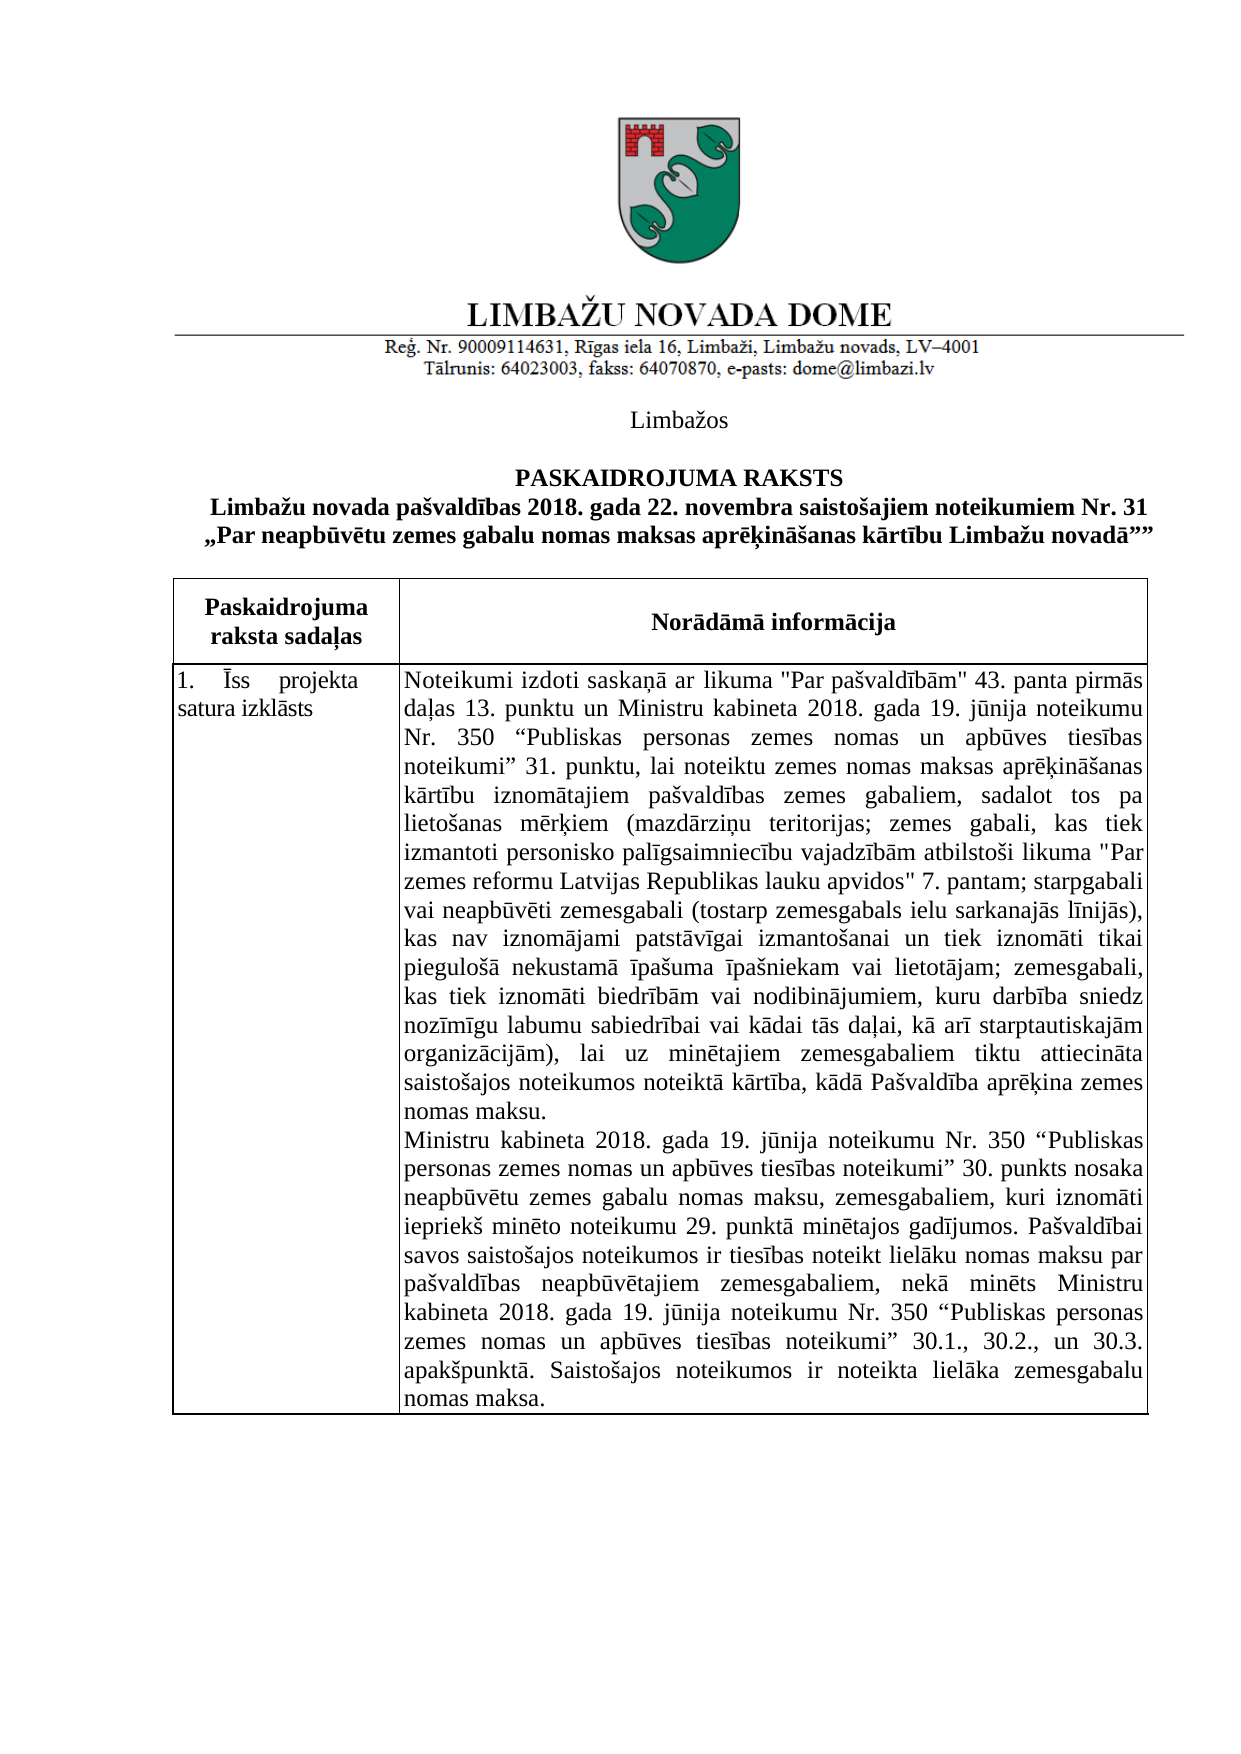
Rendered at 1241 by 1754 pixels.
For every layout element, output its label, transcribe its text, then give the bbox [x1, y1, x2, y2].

text Limbažos [177, 378, 1181, 434]
picture [1, 0, 1236, 378]
table_cell Noteikumi izdoti saskaņā ar likuma "Par pašvaldībām" 43. panta pirmās daļas 13. punktu un Ministru kabineta 2018. gada 19. jūnija noteikumu Nr. 350 “Publiskas personas zemes nomas un apbūves tiesības noteikumi” 31. punktu, lai noteiktu zemes nomas maksas aprēķināšanas kārtību iznomātajiem pašvaldības zemes gabaliem, sadalot tos pa lietošanas mērķiem (mazdārziņu teritorijas; zemes gabali, kas tiek izmantoti personisko palīgsaimniecību vajadzībām atbilstoši likuma "Par zemes reformu Latvijas Republikas lauku apvidos" 7. pantam; starpgabali vai neapbūvēti zemesgabali (tostarp zemesgabals ielu sarkanajās līnijās), kas nav iznomājami patstāvīgai izmantošanai un tiek iznomāti tikai piegulošā nekustamā īpašuma īpašniekam vai lietotājam; zemesgabali, kas tiek iznomāti biedrībām vai nodibinājumiem, kuru darbība sniedz nozīmīgu labumu sabiedrībai vai kādai tās daļai, kā arī starptautiskajām organizācijām), lai uz minētajiem zemesgabaliem tiktu attiecināta saistošajos noteikumos noteiktā kārtība, kādā Pašvaldība aprēķina zemes nomas maksu. Ministru kabineta 2018. gada 19. jūnija noteikumu Nr. 350 “Publiskas personas zemes nomas un apbūves tiesības noteikumi” 30. punkts nosaka neapbūvētu zemes gabalu nomas maksu, zemesgabaliem, kuri iznomāti iepriekš minēto noteikumu 29. punktā minētajos gadījumos. Pašvaldībai savos saistošajos noteikumos ir tiesības noteikt lielāku nomas maksu par pašvaldības neapbūvētajiem zemesgabaliem, nekā minēts Ministru kabineta 2018. gada 19. jūnija noteikumu Nr. 350 “Publiskas personas zemes nomas un apbūves tiesības noteikumi” 30.1., 30.2., un 30.3. apakšpunktā. Saistošajos noteikumos ir noteikta lielāka zemesgabalu nomas maksa. [400, 665, 1147, 1413]
text „Par neapbūvētu zemes gabalu nomas maksas aprēķināšanas kārtību Limbažu novadā”” [177, 521, 1181, 549]
table_header Norādāmā informācija [400, 579, 1147, 663]
text Limbažu novada pašvaldības 2018. gada 22. novembra saistošajiem noteikumiem Nr. 31 [177, 492, 1181, 521]
text PASKAIDROJUMA RAKSTS [177, 463, 1181, 492]
table_cell 1. Īss projekta satura izklāsts [174, 665, 399, 1413]
table_header Paskaidrojuma raksta sadaļas [174, 579, 399, 663]
